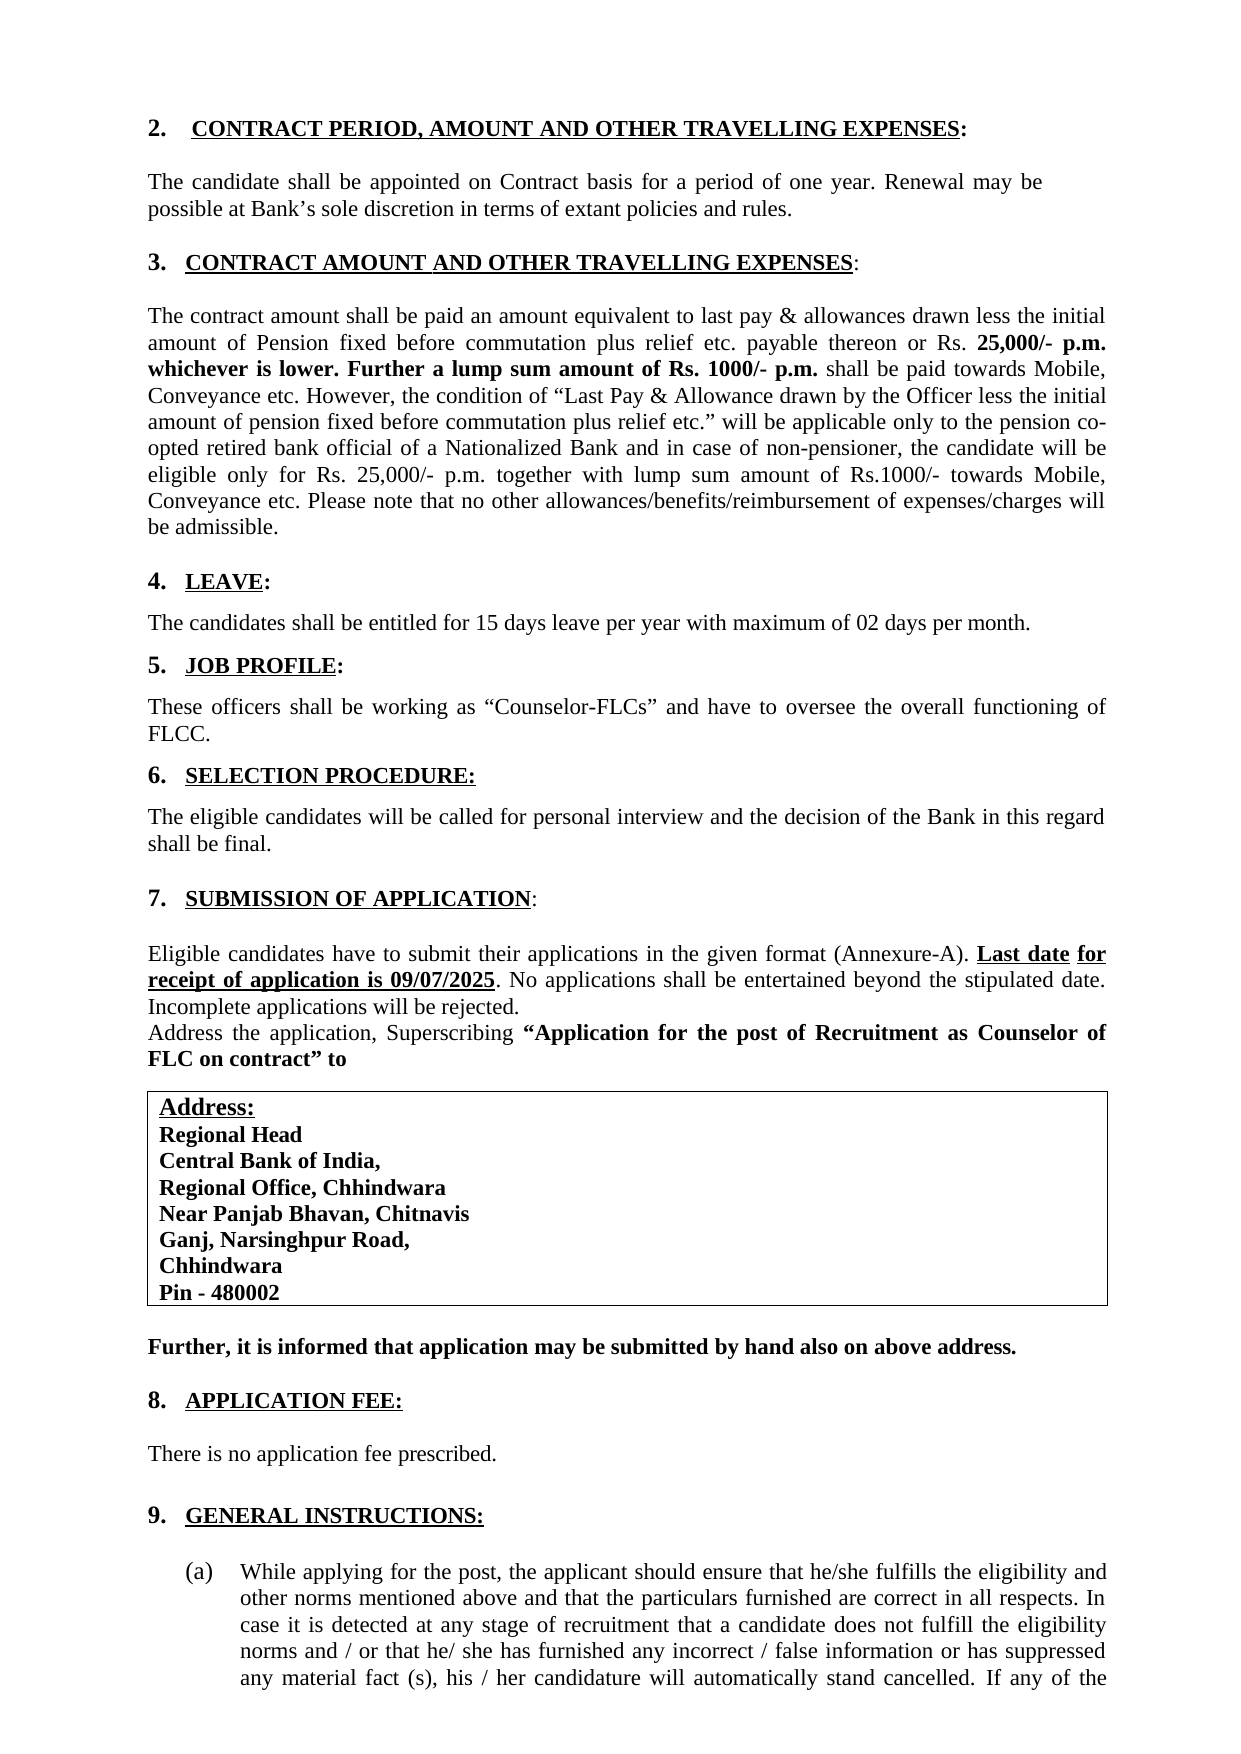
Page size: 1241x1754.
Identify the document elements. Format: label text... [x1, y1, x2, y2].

text Address the application, Superscribing “Application for the post of Recruitment as Counselor of FLC on contract” to [148, 1019, 1107, 1072]
table_header Address: Regional Head Central Bank of India, Regional Office, Chhindwara Near Panjab Bhavan, Chitnavis Ganj, Narsinghpur Road, Chhindwara Pin - 480002 [148, 1092, 1107, 1305]
text Further, it is informed that application may be submitted by hand also on above address. [148, 1333, 1181, 1359]
text The contract amount shall be paid an amount equivalent to last pay & allowances drawn less the initial amount of Pension fixed before commutation plus relief etc. payable thereon or Rs. 25,000/- p.m. whichever is lower. Further a lump sum amount of Rs. 1000/- p.m. shall be paid towards Mobile, Conveyance etc. However, the condition of “Last Pay & Allowance drawn by the Officer less the initial amount of pension fixed before commutation plus relief etc.” will be applicable only to the pension co-opted retired bank official of a Nationalized Bank and in case of non-pensioner, the candidate will be eligible only for Rs. 25,000/- p.m. together with lump sum amount of Rs.1000/- towards Mobile, Conveyance etc. Please note that no other allowances/benefits/reimbursement of expenses/charges will be admissible. [148, 303, 1107, 540]
text Eligible candidates have to submit their applications in the given format (Annexure-A). Last date for receipt of application is 09/07/2025. No applications shall be entertained beyond the stipulated date. Incomplete applications will be rejected. [148, 940, 1107, 1019]
subtitle SUBMISSION OF APPLICATION: [148, 883, 1181, 911]
text The candidates shall be entitled for 15 days leave per year with maximum of 02 days per month. [148, 609, 1181, 636]
text There is no application fee prescribed. [148, 1441, 1181, 1467]
text The candidate shall be appointed on Contract basis for a period of one year. Renewal may be [148, 168, 1181, 195]
subtitle CONTRACT AMOUNT AND OTHER TRAVELLING EXPENSES: [148, 247, 1181, 276]
subtitle JOB PROFILE: [148, 650, 1181, 679]
text These officers shall be working as “Counselor-FLCs” and have to oversee the overall functioning of FLCC. [148, 693, 1107, 746]
subtitle LEAVE: [148, 566, 1181, 595]
subtitle APPLICATION FEE: [148, 1385, 1181, 1414]
text The eligible candidates will be called for personal interview and the decision of the Bank in this regard shall be final. [148, 803, 1107, 856]
text possible at Bank’s sole discretion in terms of extant policies and rules. [148, 195, 1181, 221]
subtitle GENERAL INSTRUCTIONS: [148, 1501, 1181, 1529]
list CONTRACT PERIOD, AMOUNT AND OTHER TRAVELLING EXPENSES: [148, 113, 1181, 142]
subtitle SELECTION PROCEDURE: [148, 760, 1181, 789]
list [185, 1556, 1107, 1690]
